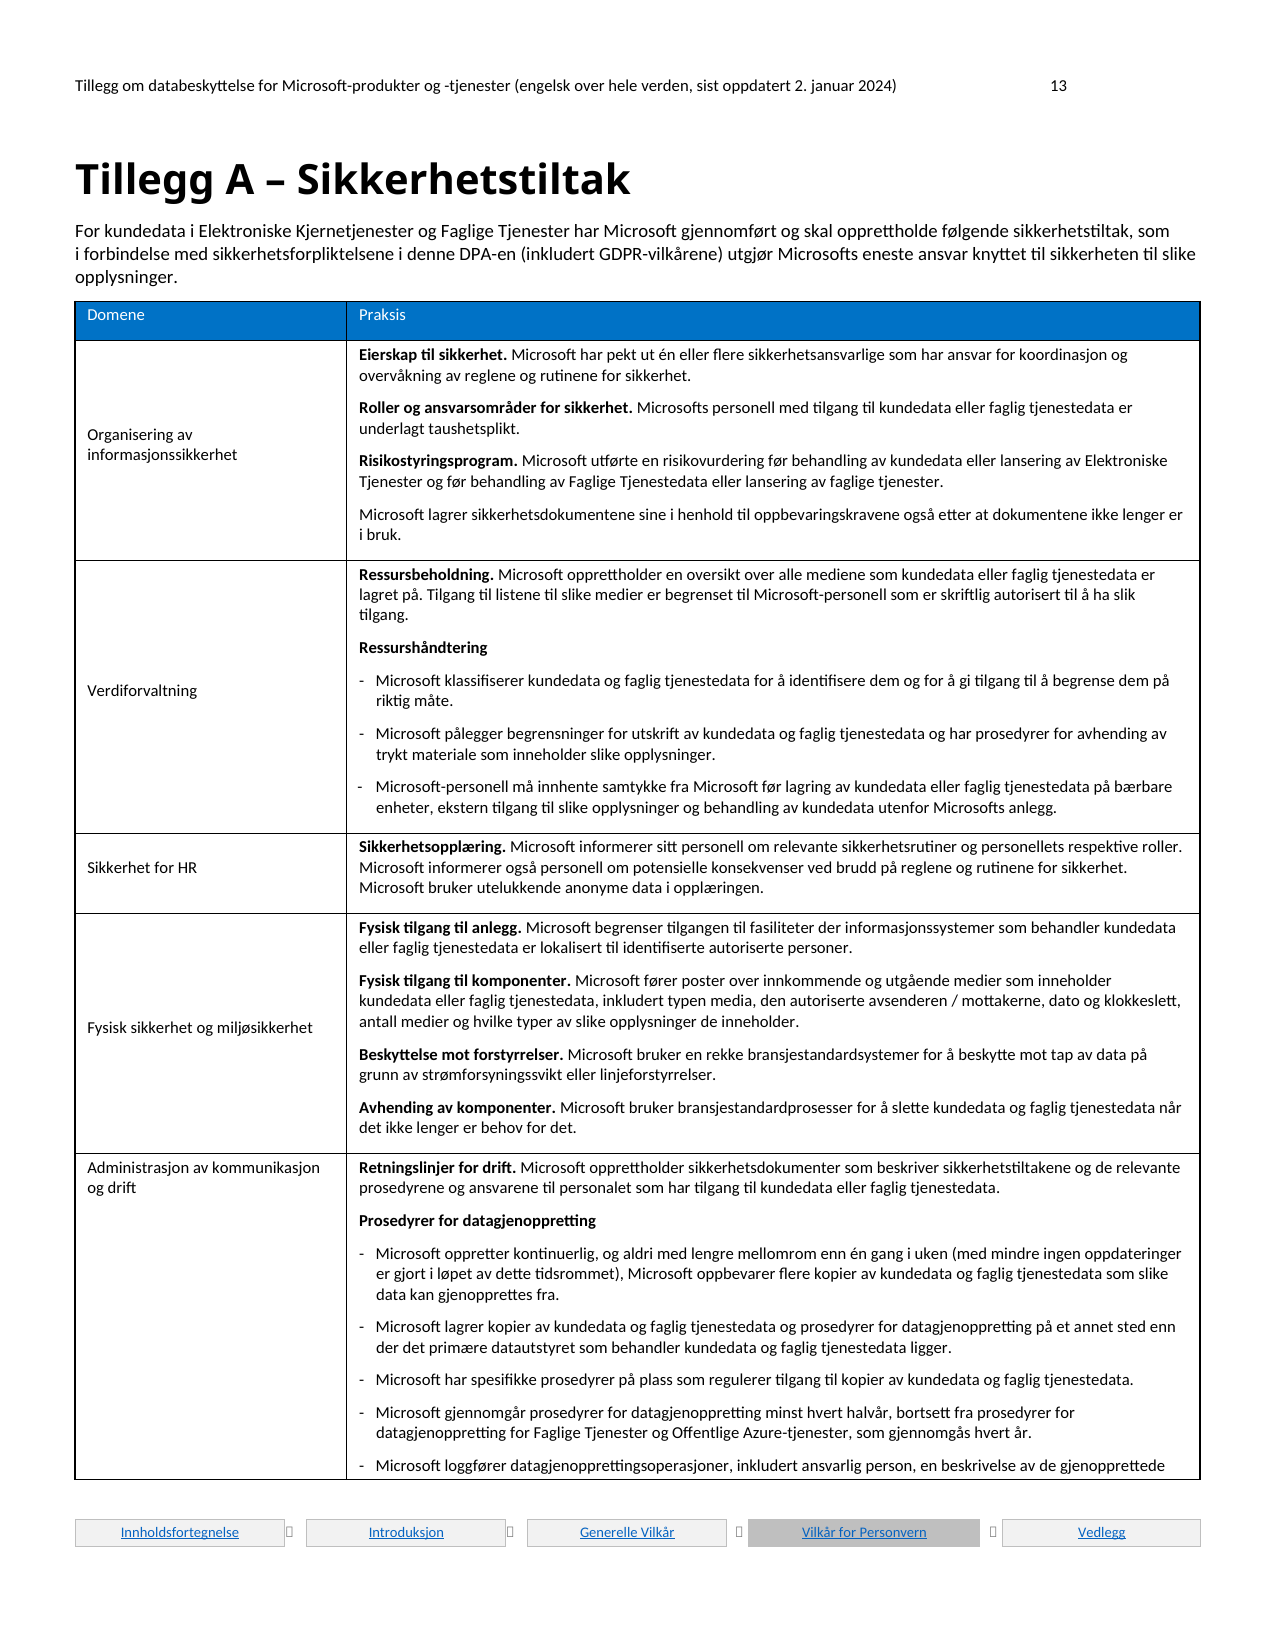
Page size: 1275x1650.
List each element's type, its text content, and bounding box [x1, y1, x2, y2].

table_header Domene [76, 302, 346, 340]
table_cell Fysisk sikkerhet og miljøsikkerhet [76, 914, 346, 1153]
list For kundedata i Elektroniske Kjernetjenester og Faglige Tjenester har Microsoft gjennomført og skal opprettholde følgende sikkerhetstiltak, som i forbindelse med sikkerhetsforpliktelsene i denne DPA-en (inkludert GDPR-vilkårene) utgjør Microsofts eneste ansvar knyttet til sikkerheten til slike opplysninger. [75, 219, 1200, 288]
table_cell Sikkerhetsopplæring. Microsoft informerer sitt personell om relevante sikkerhetsrutiner og personellets respektive roller. Microsoft informerer også personell om potensielle konsekvenser ved brudd på reglene og rutinene for sikkerhet. Microsoft bruker utelukkende anonyme data i opplæringen. [347, 834, 1199, 913]
table_cell Eierskap til sikkerhet. Microsoft har pekt ut én eller flere sikkerhetsansvarlige som har ansvar for koordinasjon og overvåkning av reglene og rutinene for sikkerhet. Roller og ansvarsområder for sikkerhet. Microsofts personell med tilgang til kundedata eller faglig tjenestedata er underlagt taushetsplikt. Risikostyringsprogram. Microsoft utførte en risikovurdering før behandling av kundedata eller lansering av Elektroniske Tjenester og før behandling av Faglige Tjenestedata eller lansering av faglige tjenester. Microsoft lagrer sikkerhetsdokumentene sine i henhold til oppbevaringskravene også etter at dokumentene ikke lenger er i bruk. [347, 341, 1199, 560]
table_cell Ressursbeholdning. Microsoft opprettholder en oversikt over alle mediene som kundedata eller faglig tjenestedata er lagret på. Tilgang til listene til slike medier er begrenset til Microsoft-personell som er skriftlig autorisert til å ha slik tilgang. Ressurshåndtering - Microsoft klassifiserer kundedata og faglig tjenestedata for å identifisere dem og for å gi tilgang til å begrense dem på riktig måte. - Microsoft pålegger begrensninger for utskrift av kundedata og faglig tjenestedata og har prosedyrer for avhending av trykt materiale som inneholder slike opplysninger. Microsoft-personell må innhente samtykke fra Microsoft før lagring av kundedata eller faglig tjenestedata på bærbare enheter, ekstern tilgang til slike opplysninger og behandling av kundedata utenfor Microsofts anlegg. [347, 561, 1199, 833]
table_header Praksis [347, 302, 1199, 340]
table_cell Organisering av informasjonssikkerhet [76, 341, 346, 560]
table_cell Verdiforvaltning [76, 561, 346, 833]
table_cell Fysisk tilgang til anlegg. Microsoft begrenser tilgangen til fasiliteter der informasjonssystemer som behandler kundedata eller faglig tjenestedata er lokalisert til identifiserte autoriserte personer. Fysisk tilgang til komponenter. Microsoft fører poster over innkommende og utgående medier som inneholder kundedata eller faglig tjenestedata, inkludert typen media, den autoriserte avsenderen / mottakerne, dato og klokkeslett, antall medier og hvilke typer av slike opplysninger de inneholder. Beskyttelse mot forstyrrelser. Microsoft bruker en rekke bransjestandardsystemer for å beskytte mot tap av data på grunn av strømforsyningssvikt eller linjeforstyrrelser. Avhending av komponenter. Microsoft bruker bransjestandardprosesser for å slette kundedata og faglig tjenestedata når det ikke lenger er behov for det. [347, 914, 1199, 1153]
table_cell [76, 1154, 346, 1479]
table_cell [347, 1154, 1199, 1479]
table_cell Sikkerhet for HR [76, 834, 346, 913]
subtitle Tillegg A – Sikkerhetstiltak [75, 150, 1200, 207]
